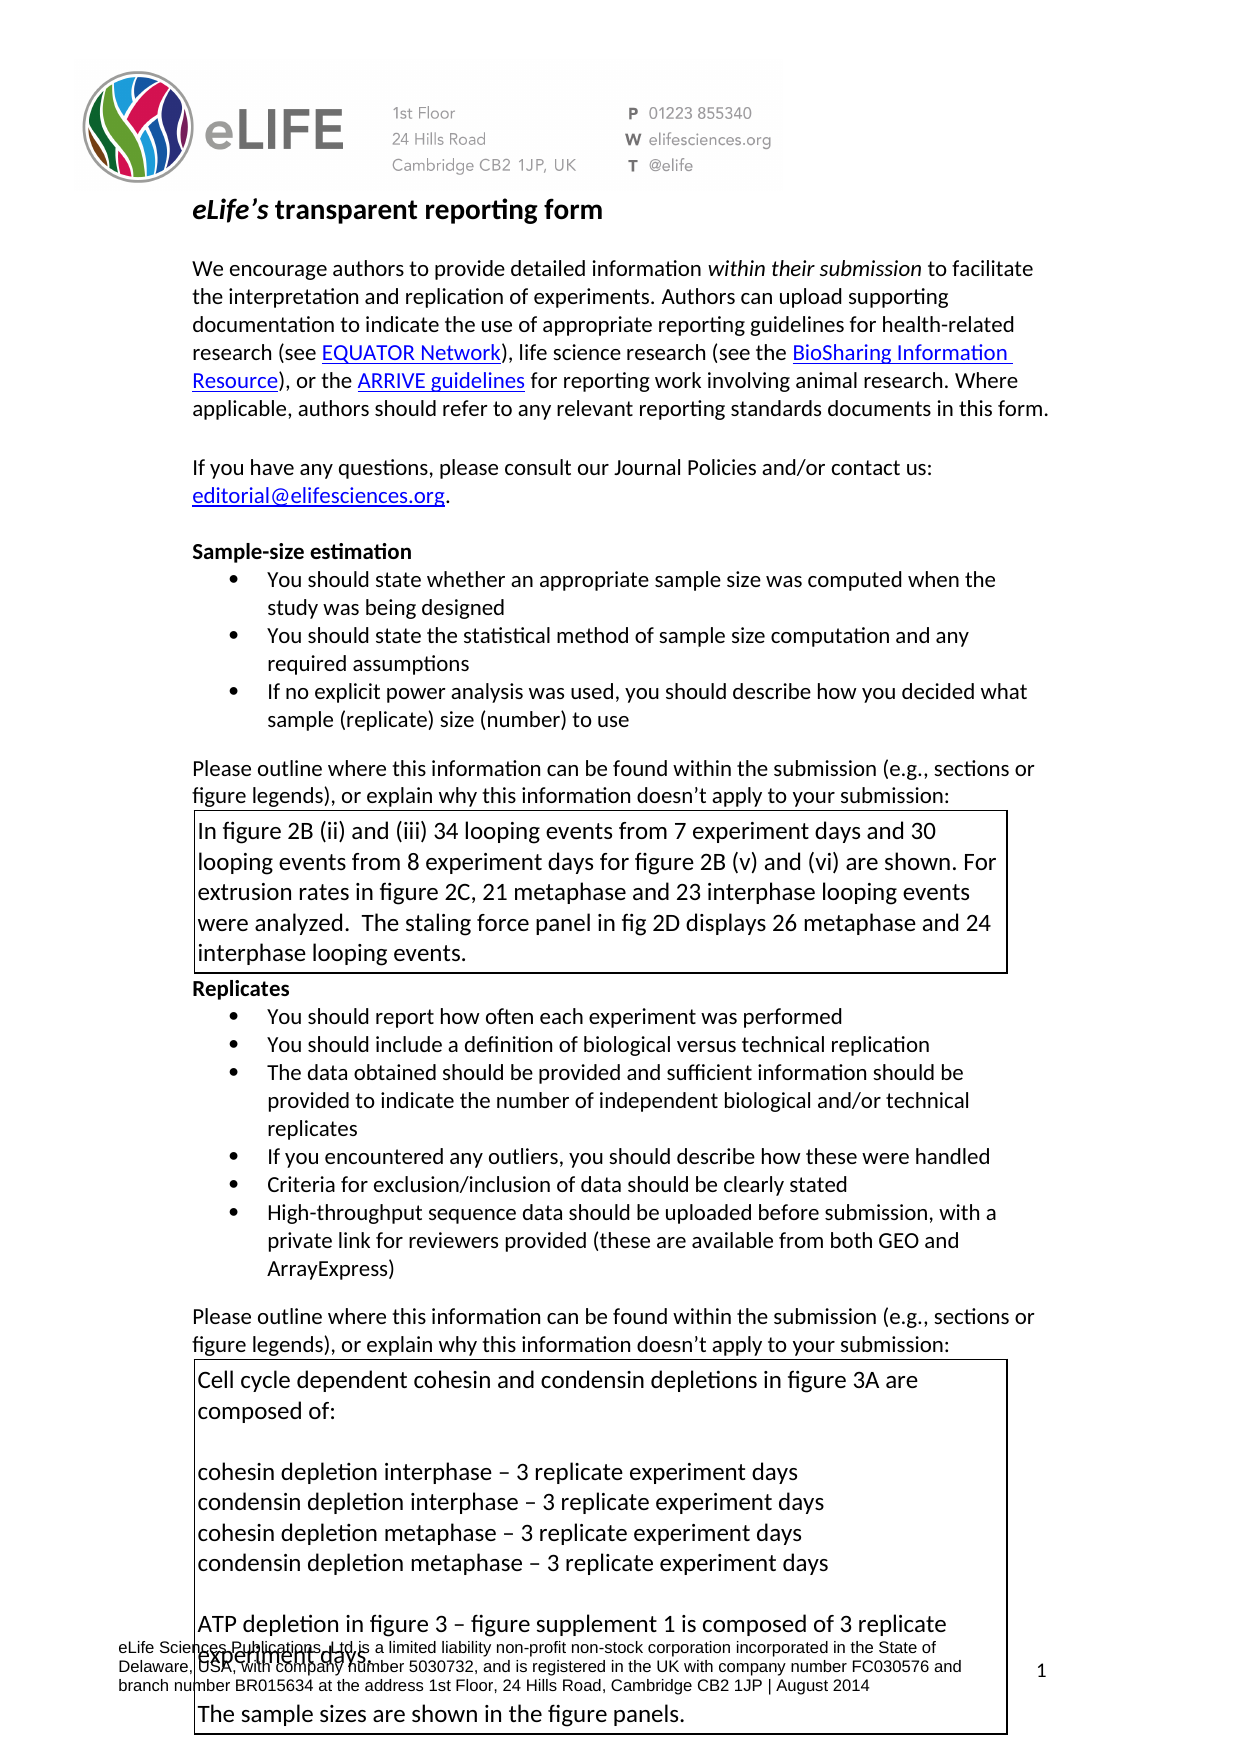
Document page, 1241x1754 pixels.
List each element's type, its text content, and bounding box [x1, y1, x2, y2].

picture [73, 59, 784, 191]
text cohesin depletion metaphase – 3 replicate experiment days [197, 1517, 1004, 1547]
list You should state whether an appropriate sample size was computed when the study was being designed [229, 565, 1053, 621]
text cohesin depletion interphase – 3 replicate experiment days [197, 1456, 1004, 1486]
text condensin depletion interphase – 3 replicate experiment days [197, 1486, 1004, 1517]
text condensin depletion metaphase – 3 replicate experiment days [197, 1547, 1004, 1578]
text ATP depletion in figure 3 – figure supplement 1 is composed of 3 replicate experiment days. [197, 1608, 1004, 1698]
list High-throughput sequence data should be uploaded before submission, with a private link for reviewers provided (these are available from both GEO and ArrayExpress) [229, 1198, 1053, 1282]
text Sample-size estimation [192, 537, 1053, 565]
list If no explicit power analysis was used, you should describe how you decided what sample (replicate) size (number) to use [229, 677, 1053, 733]
list You should state the statistical method of sample size computation and any required assumptions [229, 621, 1053, 677]
text eLife’s transparent reporting form [192, 191, 1053, 226]
text We encourage authors to provide detailed information within their submission to facilitate the interpretation and replication of experiments. Authors can upload supporting documentation to indicate the use of appropriate reporting guidelines for health-related research (see EQUATOR Network), life science research (see the BioSharing Information Resource), or the ARRIVE guidelines for reporting work involving animal research. Where applicable, authors should refer to any relevant reporting standards documents in this form. [192, 254, 1053, 423]
list The data obtained should be provided and sufficient information should be provided to indicate the number of independent biological and/or technical replicates [229, 1058, 1053, 1142]
text If you have any questions, please consult our Journal Policies and/or contact us: editorial@elifesciences.org. [192, 453, 1053, 509]
list You should include a definition of biological versus technical replication [229, 1030, 1053, 1058]
list You should report how often each experiment was performed [229, 1002, 1053, 1030]
text Replicates [192, 838, 1053, 1002]
list If you encountered any outliers, you should describe how these were handled [229, 1142, 1053, 1170]
text Cell cycle dependent cohesin and condensin depletions in figure 3A are composed of: [195, 1362, 1006, 1425]
text The sample sizes are shown in the figure panels. [195, 1698, 1006, 1731]
text In figure 2B (ii) and (iii) 34 looping events from 7 experiment days and 30 looping events from 8 experiment days for figure 2B (v) and (vi) are shown. For extrusion rates in figure 2C, 21 metaphase and 23 interphase looping events were analyzed. The staling force panel in fig 2D displays 26 metaphase and 24 interphase looping events. [195, 813, 1006, 970]
list Criteria for exclusion/inclusion of data should be clearly stated [229, 1170, 1053, 1198]
